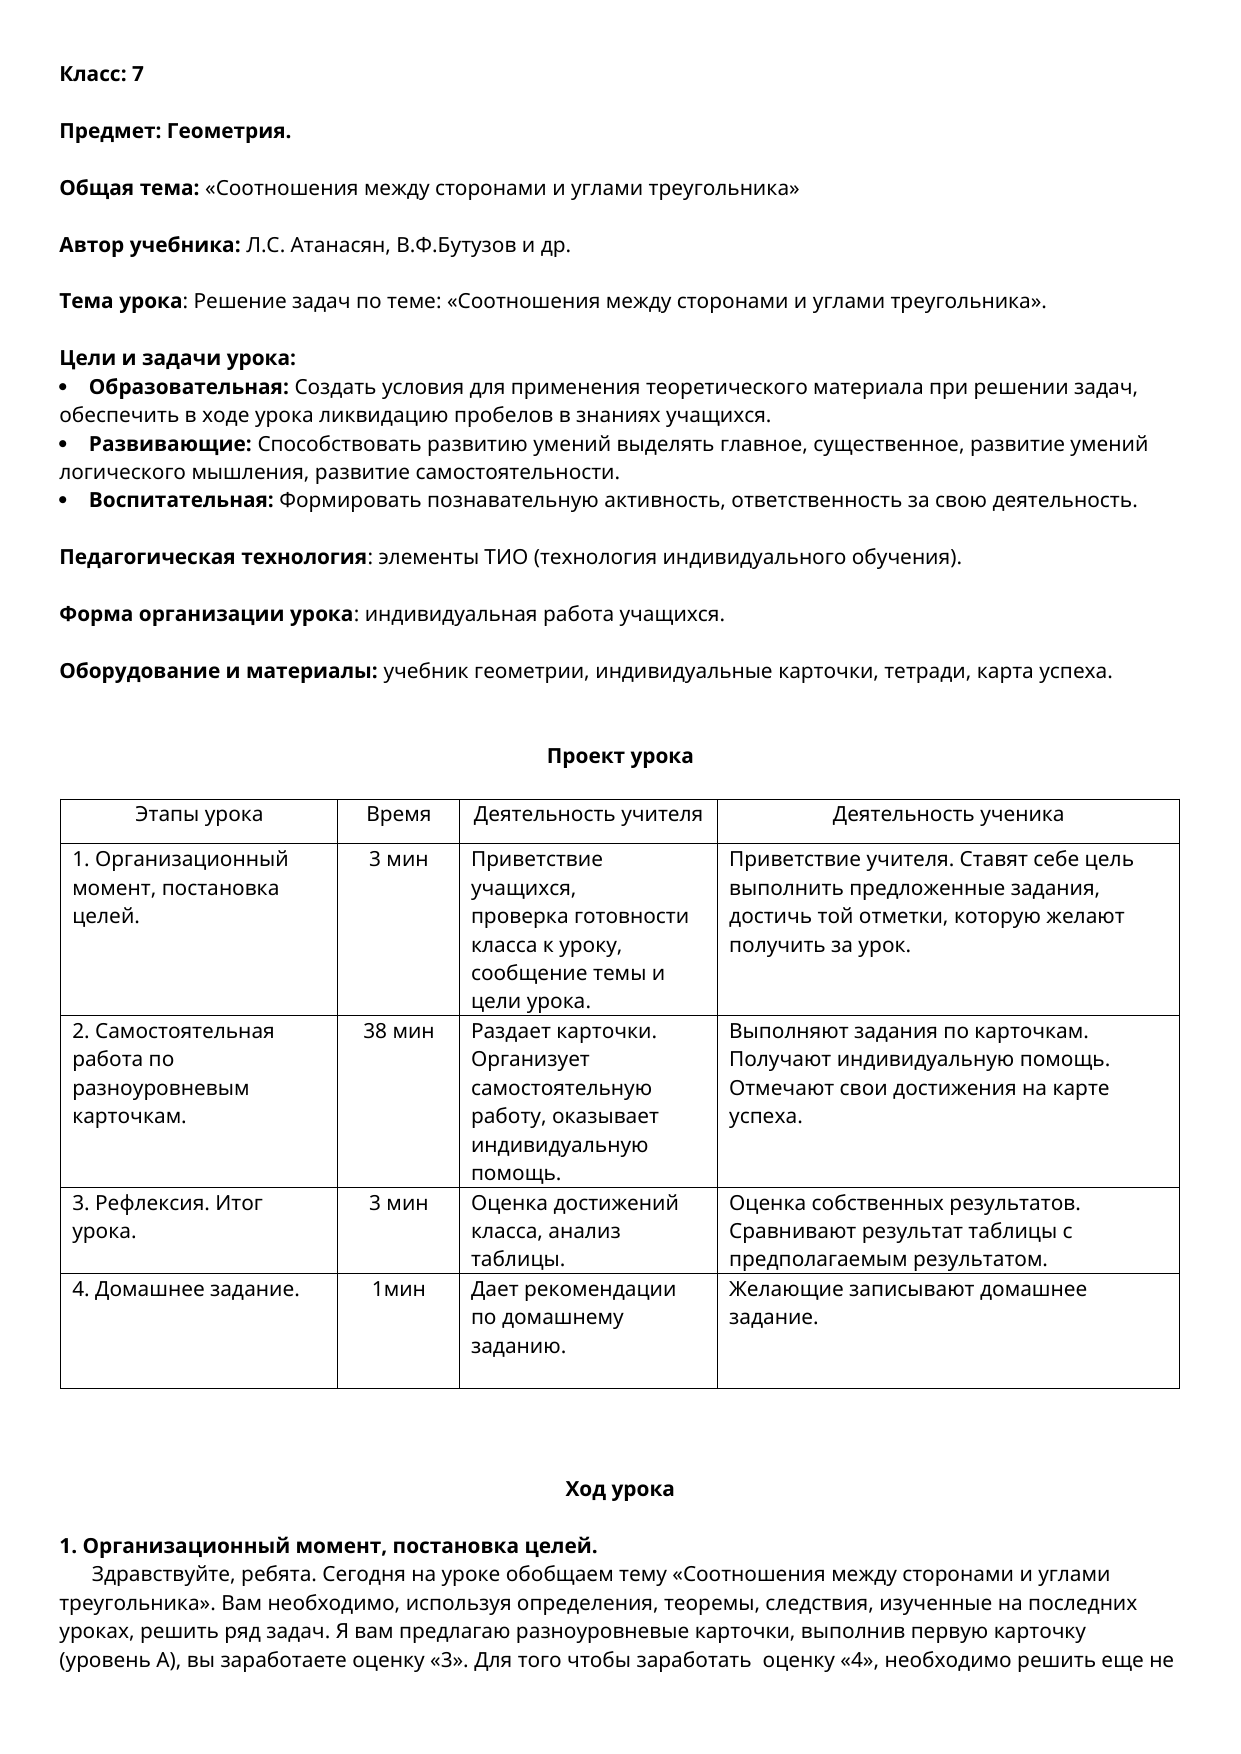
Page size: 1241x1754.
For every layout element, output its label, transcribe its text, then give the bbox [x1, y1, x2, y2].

list Развивающие: Способствовать развитию умений выделять главное, существенное, развитие умений логического мышления, развитие самостоятельности. [59, 429, 1181, 486]
text Автор учебника: Л.С. Атанасян, В.Ф.Бутузов и др. [59, 230, 1181, 258]
text Общая тема: «Соотношения между сторонами и углами треугольника» [59, 173, 1181, 201]
table_cell Раздает карточки. Организует самостоятельную работу, оказывает индивидуальную помощь. [460, 1016, 717, 1187]
table_header Деятельность ученика [718, 800, 1179, 843]
text Форма организации урока: индивидуальная работа учащихся. [59, 599, 1181, 628]
text Оборудование и материалы: учебник геометрии, индивидуальные карточки, тетради, карта успеха. [59, 656, 1181, 685]
table_cell Желающие записывают домашнее задание. [718, 1274, 1179, 1388]
table_cell 4. Домашнее задание. [61, 1274, 337, 1388]
table_cell Выполняют задания по карточкам. Получают индивидуальную помощь. Отмечают свои достижения на карте успеха. [718, 1016, 1179, 1187]
table_cell Оценка достижений класса, анализ таблицы. [460, 1188, 717, 1273]
table_cell 2. Самостоятельная работа по разноуровневым карточкам. [61, 1016, 337, 1187]
text Цели и задачи урока: [59, 343, 1181, 372]
table_cell 3 мин [338, 1188, 459, 1273]
table_cell Дает рекомендации по домашнему заданию. [460, 1274, 717, 1388]
table_header Время [338, 800, 459, 843]
list Образовательная: Создать условия для применения теоретического материала при решении задач, обеспечить в ходе урока ликвидацию пробелов в знаниях учащихся. [59, 372, 1181, 429]
text Ход урока [59, 1474, 1181, 1503]
text Педагогическая технология: элементы ТИО (технология индивидуального обучения). [59, 542, 1181, 571]
text Класс: 7 [59, 59, 1181, 87]
table_cell 3. Рефлексия. Итог урока. [61, 1188, 337, 1273]
table_cell 3 мин [338, 844, 459, 1015]
table_header Этапы урока [61, 800, 337, 843]
table_cell 1мин [338, 1274, 459, 1388]
table_header Деятельность учителя [460, 800, 717, 843]
table_cell 1. Организационный момент, постановка целей. [61, 844, 337, 1015]
text Тема урока: Решение задач по теме: «Соотношения между сторонами и углами треугольника». [59, 287, 1181, 315]
list Воспитательная: Формировать познавательную активность, ответственность за свою деятельность. [59, 486, 1181, 514]
table_cell 38 мин [338, 1016, 459, 1187]
text Предмет: Геометрия. [59, 116, 1181, 144]
table_cell Приветствие учащихся, проверка готовности класса к уроку, сообщение темы и цели урока. [460, 844, 717, 1015]
table_cell Приветствие учителя. Ставят себе цель выполнить предложенные задания, достичь той отметки, которую желают получить за урок. [718, 844, 1179, 1015]
text Проект урока [59, 742, 1181, 770]
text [59, 1559, 1181, 1673]
text 1. Организационный момент, постановка целей. [59, 1531, 1181, 1559]
table_cell Оценка собственных результатов. Сравнивают результат таблицы с предполагаемым результатом. [718, 1188, 1179, 1273]
